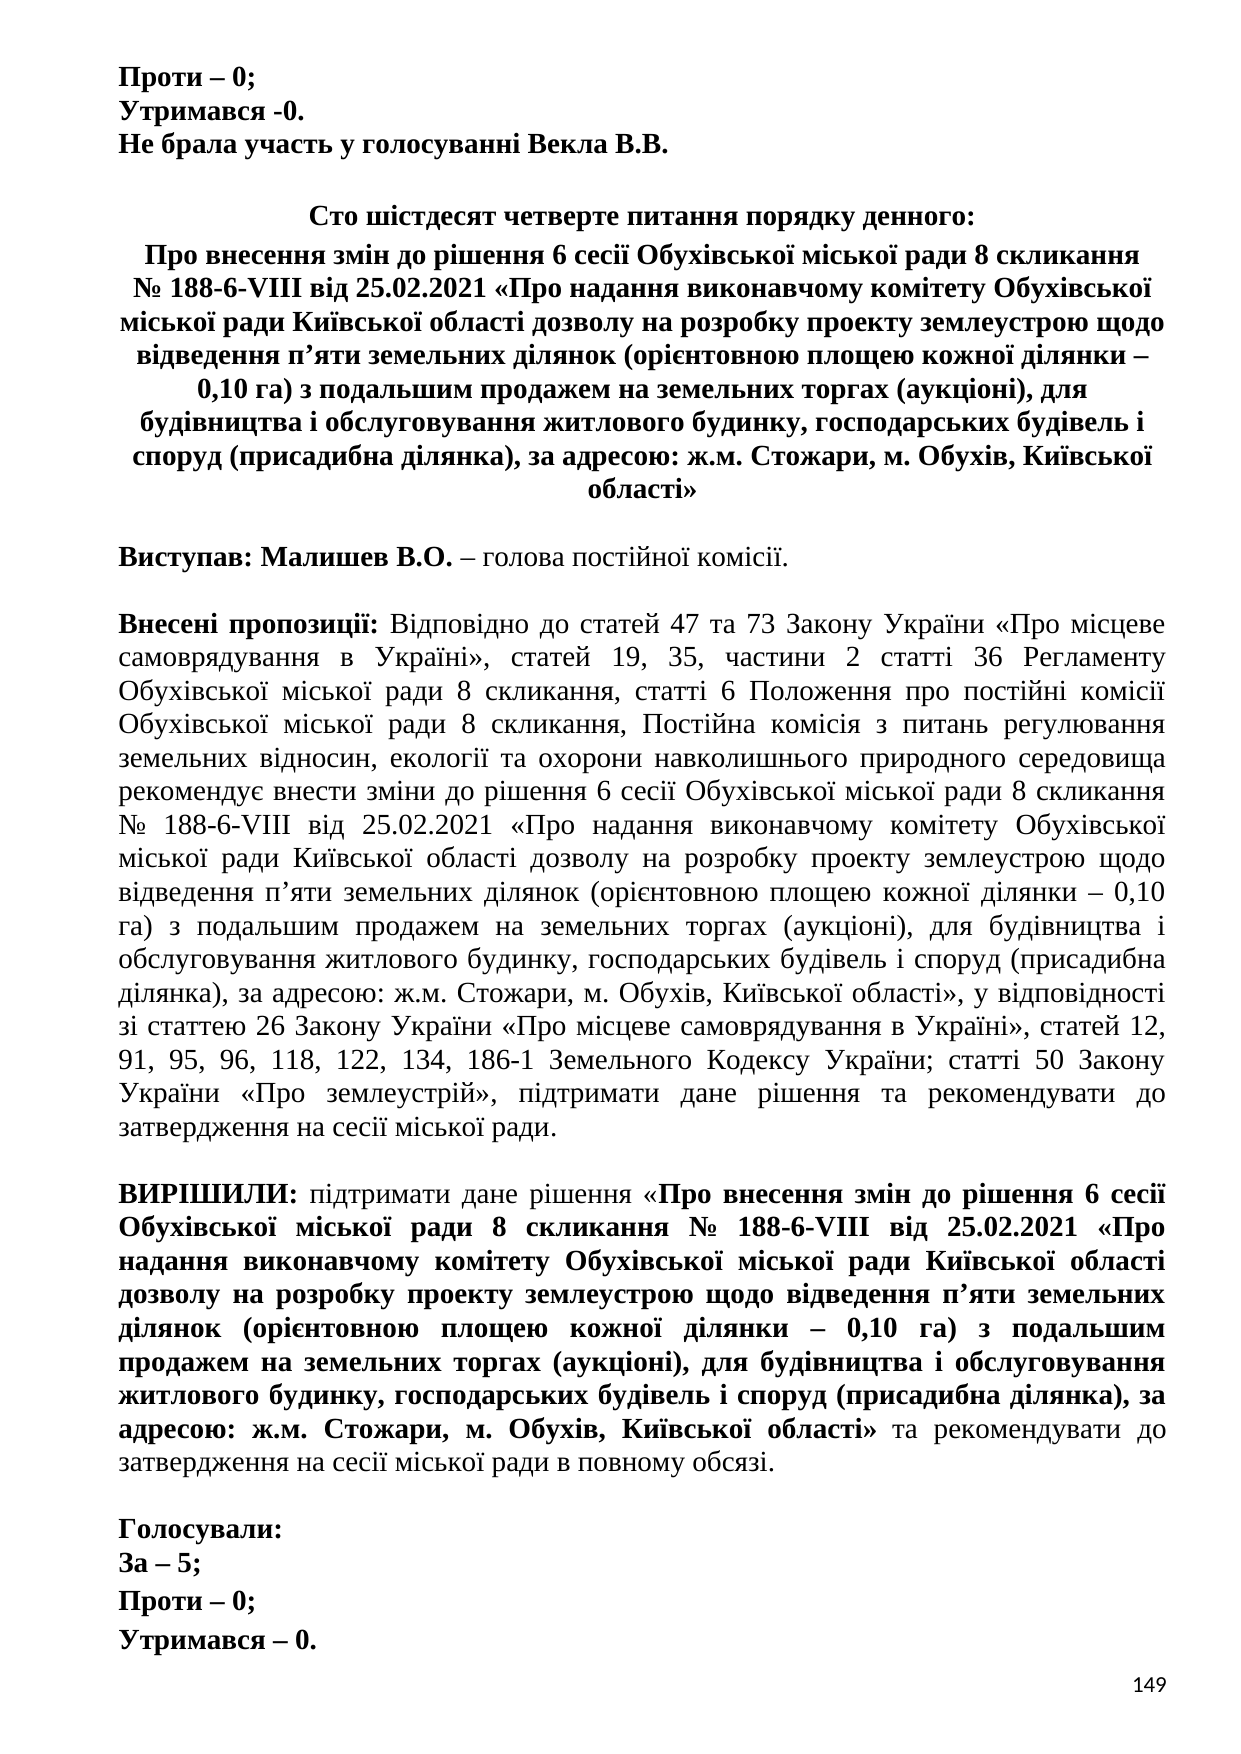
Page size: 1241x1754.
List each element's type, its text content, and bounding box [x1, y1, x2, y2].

text Утримався – 0. [118, 1622, 1167, 1656]
text Утримався -0. [118, 93, 1167, 126]
text ВИРІШИЛИ: підтримати дане рішення «Про внесення змін до рішення 6 сесії Обухівської міської ради 8 скликання № 188-6-VIII від 25.02.2021 «Про надання виконавчому комітету Обухівської міської ради Київської області дозволу на розробку проекту землеустрою щодо відведення п’яти земельних ділянок (орієнтовною площею кожної ділянки – 0,10 га) з подальшим продажем на земельних торгах (аукціоні), для будівництва і обслуговування житлового будинку, господарських будівель і споруд (присадибна ділянка), за адресою: ж.м. Стожари, м. Обухів, Київської області» та рекомендувати до затвердження на сесії міської ради в повному обсязі. [118, 1176, 1167, 1478]
text Сто шістдесят четверте питання порядку денного: [118, 198, 1167, 232]
text Внесені пропозиції: Відповідно до статей 47 та 73 Закону України «Про місцеве самоврядування в Україні», статей 19, 35, частини 2 статті 36 Регламенту Обухівської міської ради 8 скликання, статті 6 Положення про постійні комісії Обухівської міської ради 8 скликання, Постійна комісія з питань регулювання земельних відносин, екології та охорони навколишнього природного середовища рекомендує внести зміни до рішення 6 сесії Обухівської міської ради 8 скликання № 188-6-VIII від 25.02.2021 «Про надання виконавчому комітету Обухівської міської ради Київської області дозволу на розробку проекту землеустрою щодо відведення п’яти земельних ділянок (орієнтовною площею кожної ділянки – 0,10 га) з подальшим продажем на земельних торгах (аукціоні), для будівництва і обслуговування житлового будинку, господарських будівель і споруд (присадибна ділянка), за адресою: ж.м. Стожари, м. Обухів, Київської області», у відповідності зі статтею 26 Закону України «Про місцеве самоврядування в Україні», статей 12, 91, 95, 96, 118, 122, 134, 186-1 Земельного Кодексу України; статті 50 Закону України «Про землеустрій», підтримати дане рішення та рекомендувати до затвердження на сесії міської ради. [118, 606, 1167, 1142]
text Про внесення змін до рішення 6 сесії Обухівської міської ради 8 скликання № 188-6-VIII від 25.02.2021 «Про надання виконавчому комітету Обухівської міської ради Київської області дозволу на розробку проекту землеустрою щодо відведення п’яти земельних ділянок (орієнтовною площею кожної ділянки – 0,10 га) з подальшим продажем на земельних торгах (аукціоні), для будівництва і обслуговування житлового будинку, господарських будівель і споруд (присадибна ділянка), за адресою: ж.м. Стожари, м. Обухів, Київської області» [118, 237, 1167, 505]
text За – 5; [118, 1545, 1167, 1578]
text Проти – 0; [118, 59, 1167, 93]
text Виступав: Малишев В.О. – голова постійної комісії. [118, 539, 1167, 572]
text Проти – 0; [118, 1583, 1167, 1617]
text Не брала участь у голосуванні Векла В.В. [118, 126, 1167, 160]
text Голосували: [118, 1511, 1167, 1545]
